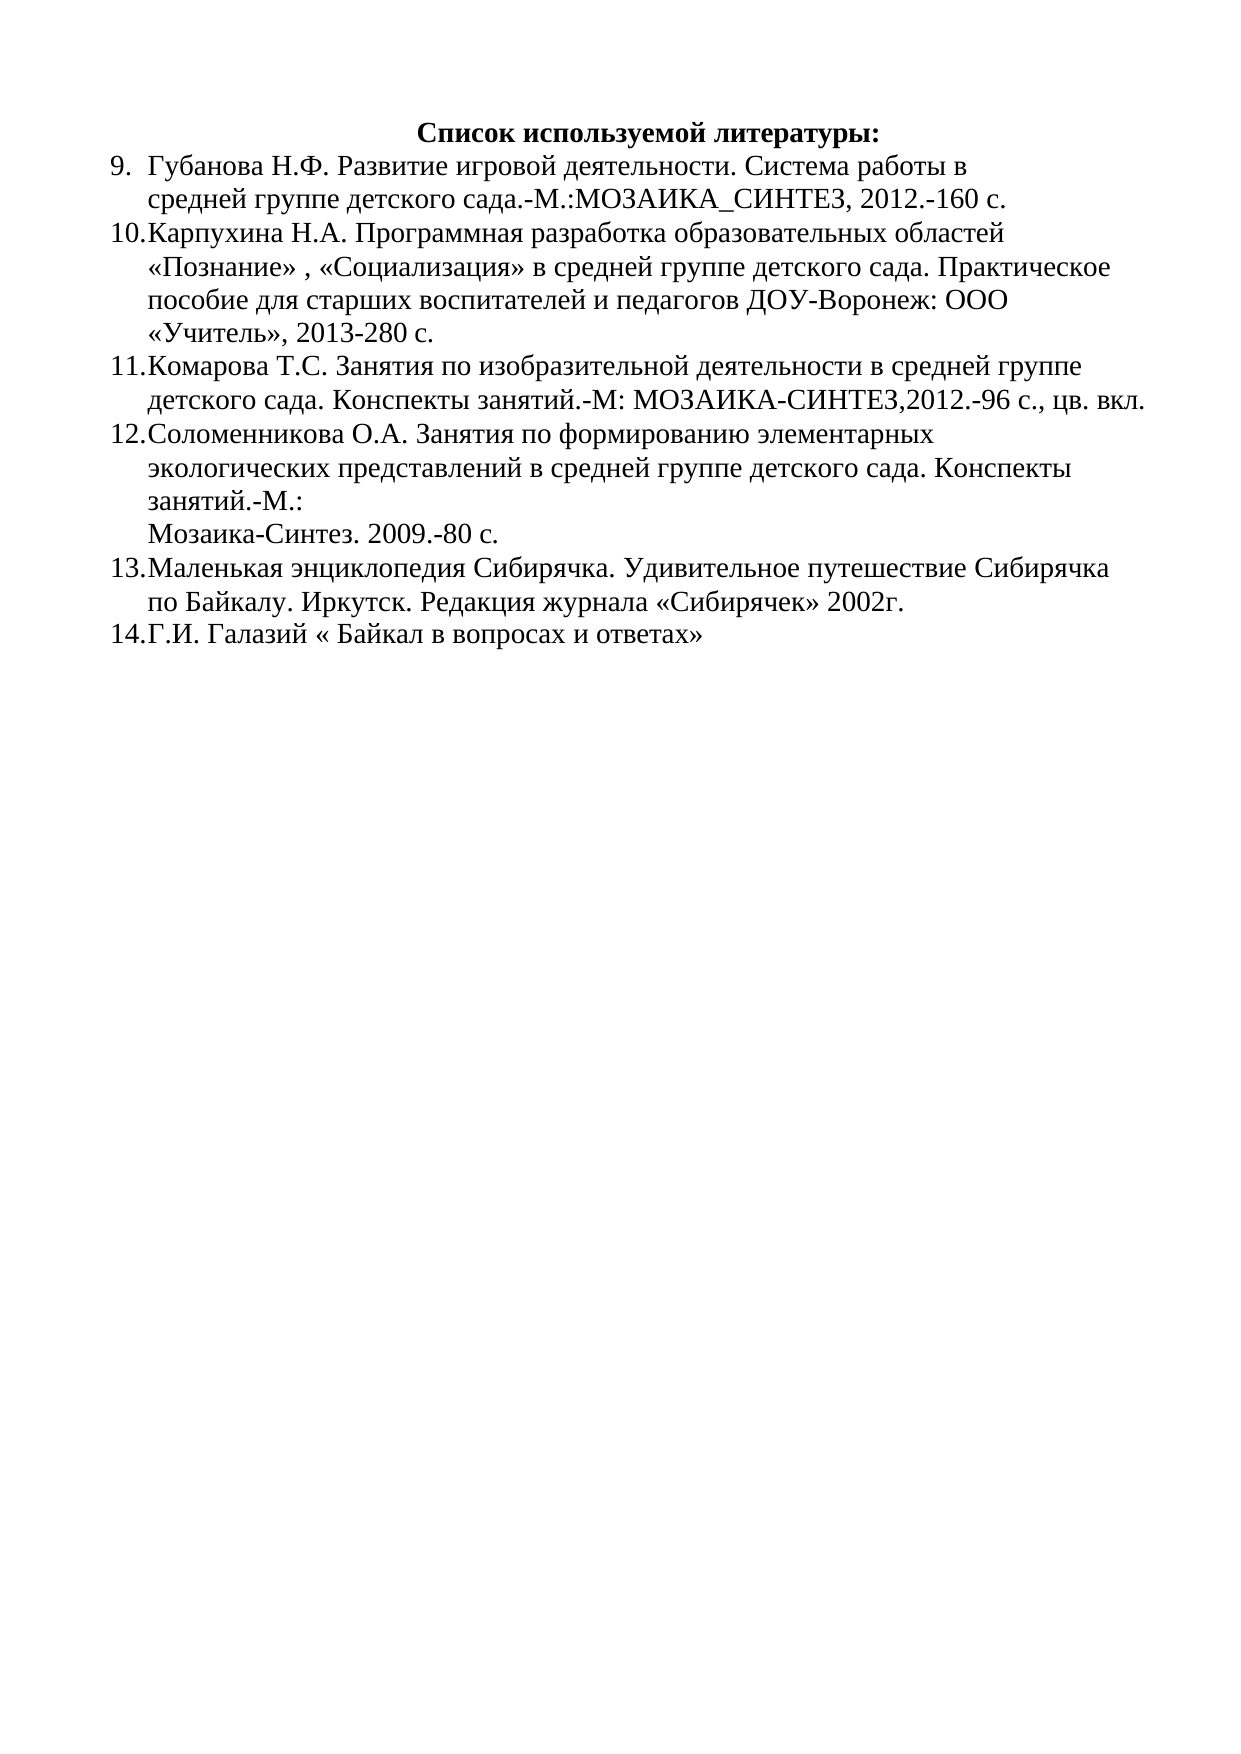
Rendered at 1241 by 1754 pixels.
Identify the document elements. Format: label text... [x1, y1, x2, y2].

list Карпухина Н.А. Программная разработка образовательных областей [110, 216, 1163, 249]
list Маленькая энциклопедия Сибирячка. Удивительное путешествие Сибирячка по Байкалу. Иркутск. Редакция журнала «Сибирячек» 2002г. [110, 550, 1147, 617]
text Мозаика-Синтез. 2009.-80 с. [147, 517, 1163, 550]
list Комарова Т.С. Занятия по изобразительной деятельности в средней группе [110, 349, 1163, 382]
list Губанова Н.Ф. Развитие игровой деятельности. Система работы в средней группе детского сада.-М.:МОЗАИКА_СИНТЕЗ, 2012.-160 с. [110, 149, 1073, 215]
list Г.И. Галазий « Байкал в вопросах и ответах» [110, 617, 1163, 650]
text «Учитель», 2013-280 с. [147, 316, 1163, 349]
text «Познание» , «Социализация» в средней группе детского сада. Практическое пособие для старших воспитателей и педагогов ДОУ-Воронеж: ООО [147, 249, 1163, 316]
subtitle Список используемой литературы: [416, 116, 1163, 149]
list Соломенникова О.А. Занятия по формированию элементарных экологических представлений в средней группе детского сада. Конспекты занятий.-М.: [110, 416, 1124, 517]
text детского сада. Конспекты занятий.-М: МОЗАИКА-СИНТЕЗ,2012.-96 с., цв. вкл. [147, 382, 1163, 416]
